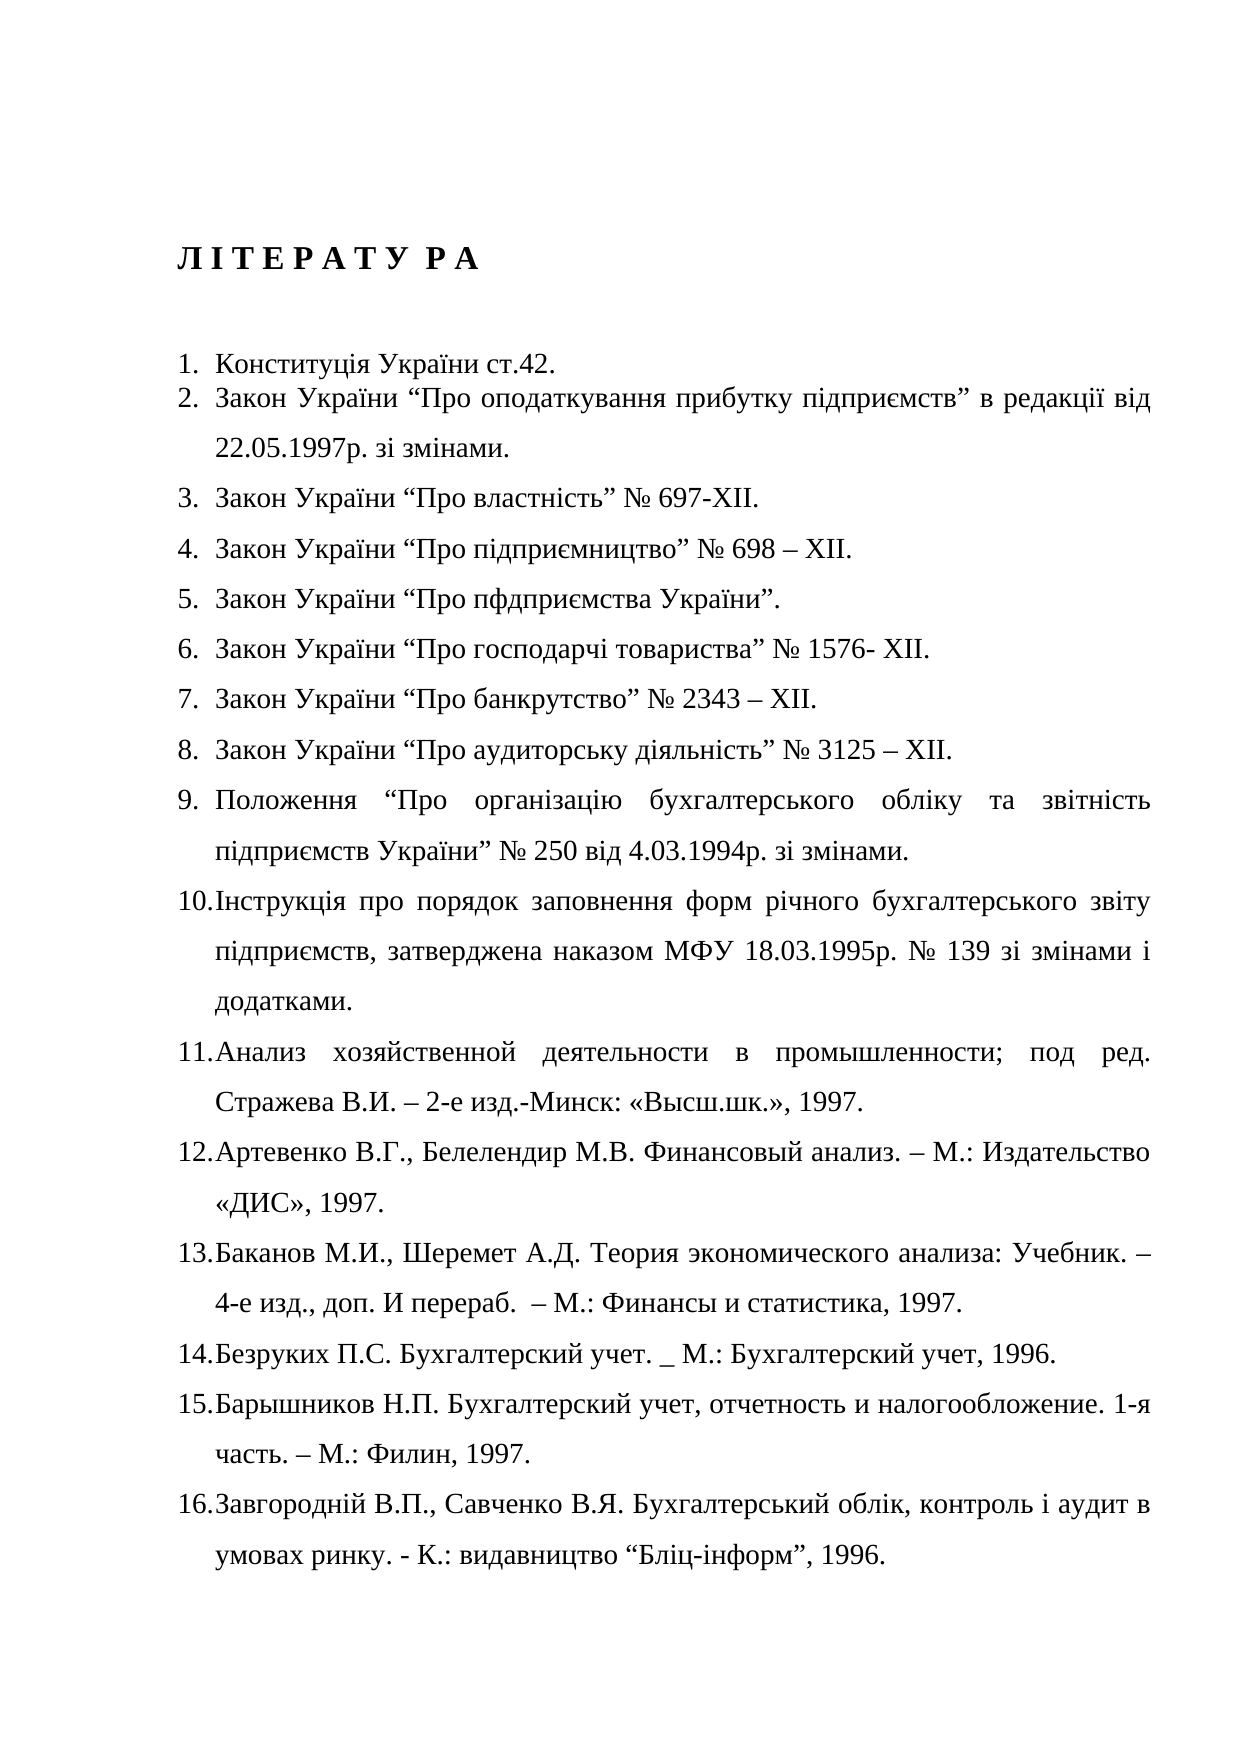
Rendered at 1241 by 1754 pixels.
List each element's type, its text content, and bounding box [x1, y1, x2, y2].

list Артевенко В.Г., Белелендир М.В. Финансовый анализ. – М.: Издательство «ДИС», 1997. [177, 1134, 1152, 1218]
list Закон України “Про властність” № 697-ХІІ. [177, 480, 1152, 514]
list Закон України “Про підприємництво” № 698 – ХІІ. [177, 531, 1152, 564]
list Безруких П.С. Бухгалтерский учет. _ М.: Бухгалтерский учет, 1996. [177, 1336, 1152, 1369]
list Конституція України ст.42. [177, 346, 1152, 380]
list Закон України “Про господарчі товариства” № 1576- ХІІ. [177, 631, 1152, 665]
list Закон України “Про банкрутство” № 2343 – ХІІ. [177, 682, 1152, 715]
list Анализ хозяйственной деятельности в промышленности; под ред. Стражева В.И. – 2-е изд.-Минск: «Высш.шк.», 1997. [177, 1034, 1152, 1118]
list Барышников Н.П. Бухгалтерский учет, отчетность и налогообложение. 1-я часть. – М.: Филин, 1997. [177, 1386, 1152, 1470]
list Положення “Про організацію бухгалтерського обліку та звітність підприємств України” № 250 від 4.03.1994р. зі змінами. [177, 782, 1152, 866]
subtitle Л І Т Е Р А Т У Р А [177, 238, 1152, 277]
list Закон України “Про пфдприємства України”. [177, 581, 1152, 614]
list Закон України “Про аудиторську діяльність” № 3125 – ХІІ. [177, 732, 1152, 766]
list Інструкція про порядок заповнення форм річного бухгалтерського звіту підприємств, затверджена наказом МФУ 18.03.1995р. № 139 зі змінами і додатками. [177, 883, 1152, 1017]
list Закон України “Про оподаткування прибутку підприємств” в редакції від 22.05.1997р. зі змінами. [177, 380, 1152, 464]
list Завгородній В.П., Савченко В.Я. Бухгалтерський облік, контроль і аудит в умовах ринку. - К.: видавництво “Бліц-інформ”, 1996. [177, 1487, 1152, 1571]
list Баканов М.И., Шеремет А.Д. Теория экономического анализа: Учебник. – 4-е изд., доп. И перераб. – М.: Финансы и статистика, 1997. [177, 1235, 1152, 1319]
